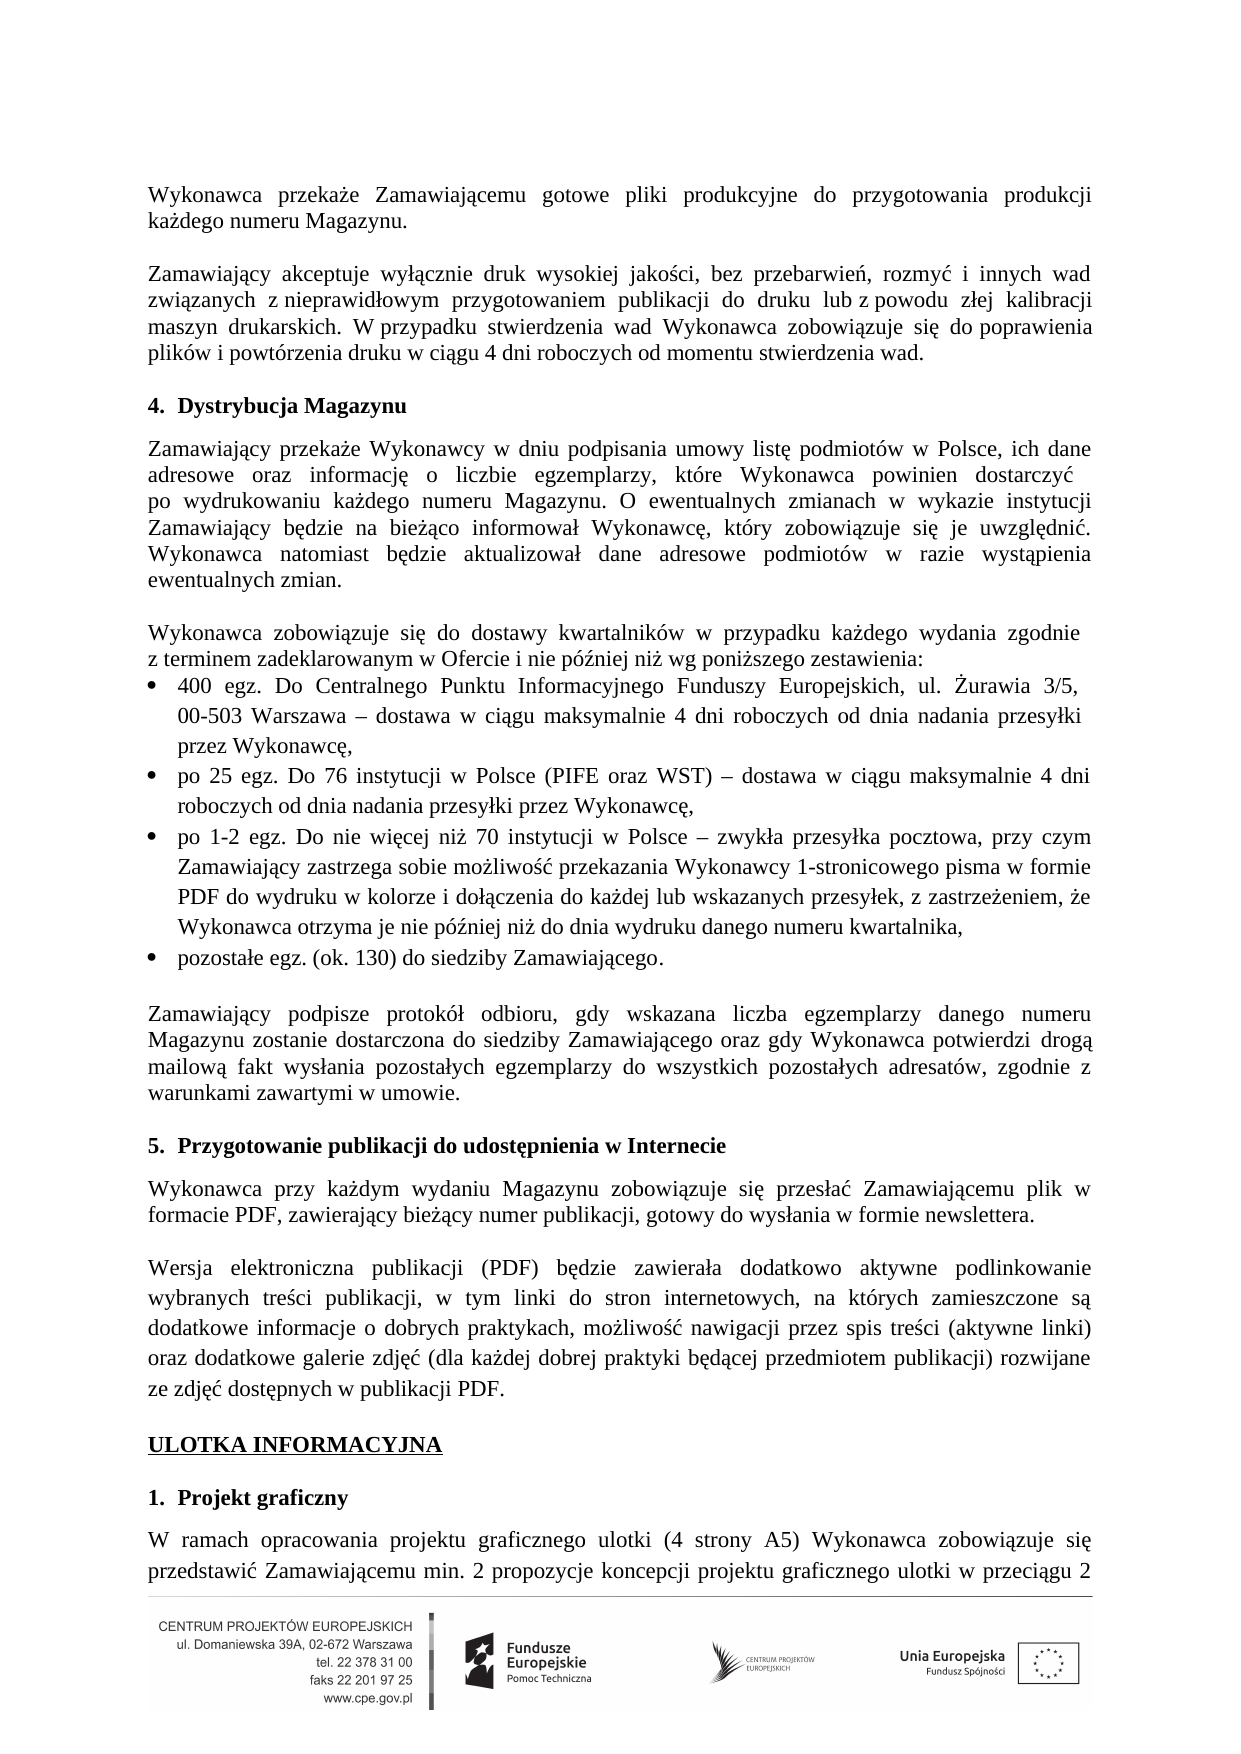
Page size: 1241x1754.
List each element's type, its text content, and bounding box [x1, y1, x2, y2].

text Zamawiający podpisze protokół odbioru, gdy wskazana liczba egzemplarzy danego numeru Magazynu zostanie dostarczona do siedziby Zamawiającego oraz gdy Wykonawca potwierdzi drogą mailową fakt wysłania pozostałych egzemplarzy do wszystkich pozostałych adresatów, zgodnie z warunkami zawartymi w umowie. [148, 1000, 1093, 1106]
list po 25 egz. Do 76 instytucji w Polsce (PIFE oraz WST) – dostawa w ciągu maksymalnie 4 dni roboczych od dnia nadania przesyłki przez Wykonawcę, [148, 762, 1093, 819]
text Zamawiający akceptuje wyłącznie druk wysokiej jakości, bez przebarwień, rozmyć i innych wad związanych z nieprawidłowym przygotowaniem publikacji do druku lub z powodu złej kalibracji maszyn drukarskich. W przypadku stwierdzenia wad Wykonawca zobowiązuje się do poprawienia plików i powtórzenia druku w ciągu 4 dni roboczych od momentu stwierdzenia wad. [148, 260, 1093, 366]
list po 1-2 egz. Do nie więcej niż 70 instytucji w Polsce – zwykła przesyłka pocztowa, przy czym Zamawiający zastrzega sobie możliwość przekazania Wykonawcy 1-stronicowego pisma w formie PDF do wydruku w kolorze i dołączenia do każdej lub wskazanych przesyłek, z zastrzeżeniem, że Wykonawca otrzyma je nie później niż do dnia wydruku danego numeru kwartalnika, [148, 823, 1093, 940]
list pozostałe egz. (ok. 130) do siedziby Zamawiającego. [148, 944, 1093, 970]
text Wykonawca przekaże Zamawiającemu gotowe pliki produkcyjne do przygotowania produkcji każdego numeru Magazynu. [148, 181, 1093, 234]
text Zamawiający przekaże Wykonawcy w dniu podpisania umowy listę podmiotów w Polsce, ich dane adresowe oraz informację o liczbie egzemplarzy, które Wykonawca powinien dostarczyć po wydrukowaniu każdego numeru Magazynu. O ewentualnych zmianach w wykazie instytucji Zamawiający będzie na bieżąco informował Wykonawcę, który zobowiązuje się je uwzględnić. Wykonawca natomiast będzie aktualizował dane adresowe podmiotów w razie wystąpienia ewentualnych zmian. [148, 434, 1093, 593]
text Wykonawca zobowiązuje się do dostawy kwartalników w przypadku każdego wydania zgodnie z terminem zadeklarowanym w Ofercie i nie później niż wg poniższego zestawienia: [148, 619, 1093, 672]
picture [147, 1596, 1093, 1710]
text Wykonawca przy każdym wydaniu Magazynu zobowiązuje się przesłać Zamawiającemu plik w formacie PDF, zawierający bieżący numer publikacji, gotowy do wysłania w formie newslettera. [148, 1175, 1093, 1227]
list Dystrybucja Magazynu [148, 392, 1093, 418]
text Wersja elektroniczna publikacji (PDF) będzie zawierała dodatkowo aktywne podlinkowanie wybranych treści publikacji, w tym linki do stron internetowych, na których zamieszczone są dodatkowe informacje o dobrych praktykach, możliwość nawigacji przez spis treści (aktywne linki) oraz dodatkowe galerie zdjęć (dla każdej dobrej praktyki będącej przedmiotem publikacji) rozwijane ze zdjęć dostępnych w publikacji PDF. [148, 1254, 1093, 1401]
text ULOTKA INFORMACYJNA [148, 1431, 1093, 1457]
list 400 egz. Do Centralnego Punktu Informacyjnego Funduszy Europejskich, ul. Żurawia 3/5, 00-503 Warszawa – dostawa w ciągu maksymalnie 4 dni roboczych od dnia nadania przesyłki przez Wykonawcę, [148, 672, 1093, 758]
list Przygotowanie publikacji do udostępnienia w Internecie [148, 1132, 1093, 1158]
list Projekt graficzny [148, 1484, 1093, 1510]
